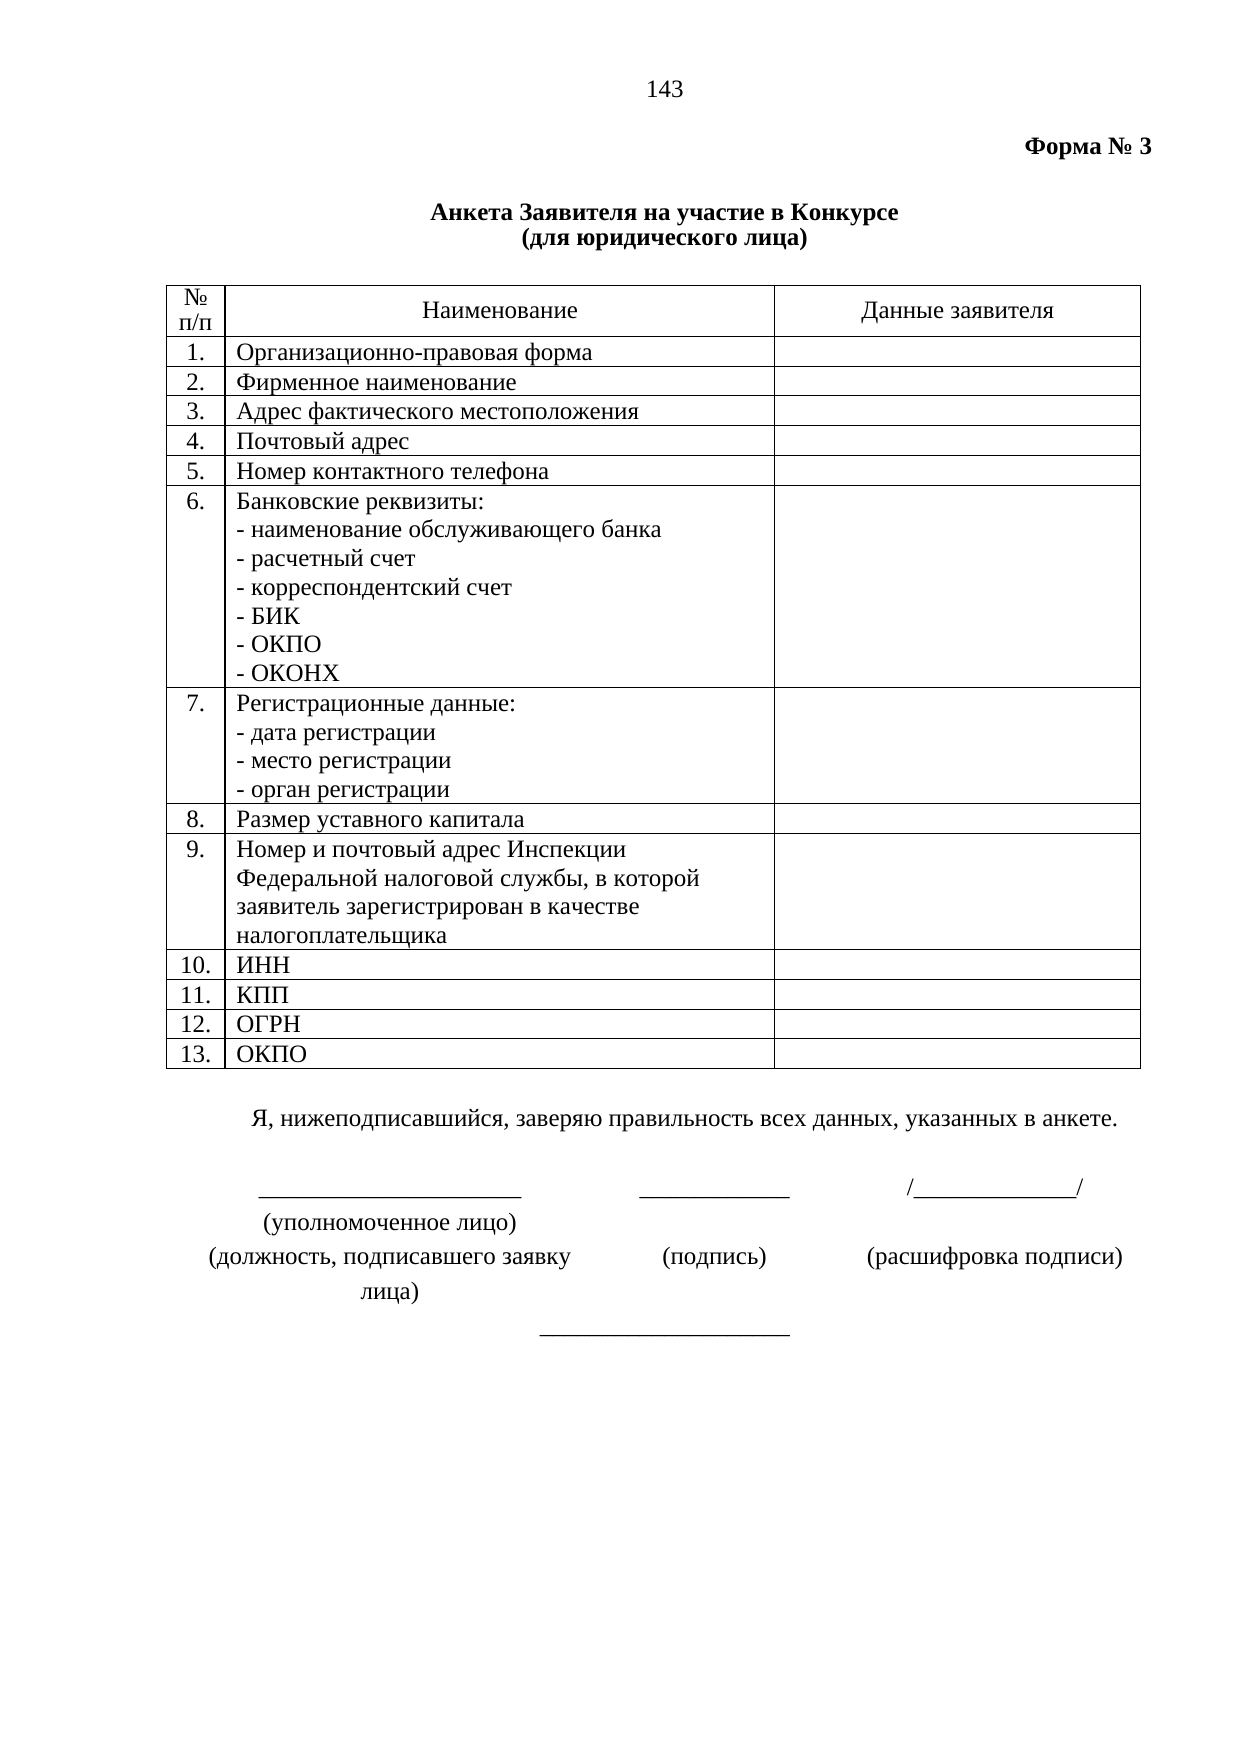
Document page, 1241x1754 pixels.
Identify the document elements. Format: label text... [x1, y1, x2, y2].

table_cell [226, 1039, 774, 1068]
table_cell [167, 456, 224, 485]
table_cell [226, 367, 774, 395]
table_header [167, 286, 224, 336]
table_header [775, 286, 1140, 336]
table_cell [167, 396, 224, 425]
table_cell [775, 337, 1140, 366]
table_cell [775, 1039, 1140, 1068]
text Я, нижеподписавшийся, заверяю правильность всех данных, указанных в анкете. [177, 1103, 1152, 1132]
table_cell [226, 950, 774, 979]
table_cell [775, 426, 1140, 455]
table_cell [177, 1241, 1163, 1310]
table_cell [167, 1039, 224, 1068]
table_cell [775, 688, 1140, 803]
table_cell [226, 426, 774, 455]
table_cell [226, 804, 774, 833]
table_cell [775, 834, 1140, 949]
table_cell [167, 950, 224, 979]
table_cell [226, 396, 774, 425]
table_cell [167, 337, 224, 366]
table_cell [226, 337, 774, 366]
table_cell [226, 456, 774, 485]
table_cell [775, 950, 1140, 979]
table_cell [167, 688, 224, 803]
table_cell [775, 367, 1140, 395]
text (для юридического лица) [177, 225, 1152, 250]
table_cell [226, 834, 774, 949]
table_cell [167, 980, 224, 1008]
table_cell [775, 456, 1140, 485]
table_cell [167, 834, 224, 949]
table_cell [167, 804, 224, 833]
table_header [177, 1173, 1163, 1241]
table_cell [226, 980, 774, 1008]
text ____________________ [177, 1310, 1152, 1339]
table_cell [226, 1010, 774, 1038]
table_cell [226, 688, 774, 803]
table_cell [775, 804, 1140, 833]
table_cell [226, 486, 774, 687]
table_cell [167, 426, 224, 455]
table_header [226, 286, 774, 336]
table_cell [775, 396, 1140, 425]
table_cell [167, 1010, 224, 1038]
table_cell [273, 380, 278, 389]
text Форма № 3 [177, 131, 1152, 160]
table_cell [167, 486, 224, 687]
text Анкета Заявителя на участие в Конкурсе [177, 200, 1152, 225]
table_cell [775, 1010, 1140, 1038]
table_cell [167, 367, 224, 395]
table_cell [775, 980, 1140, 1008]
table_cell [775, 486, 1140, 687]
